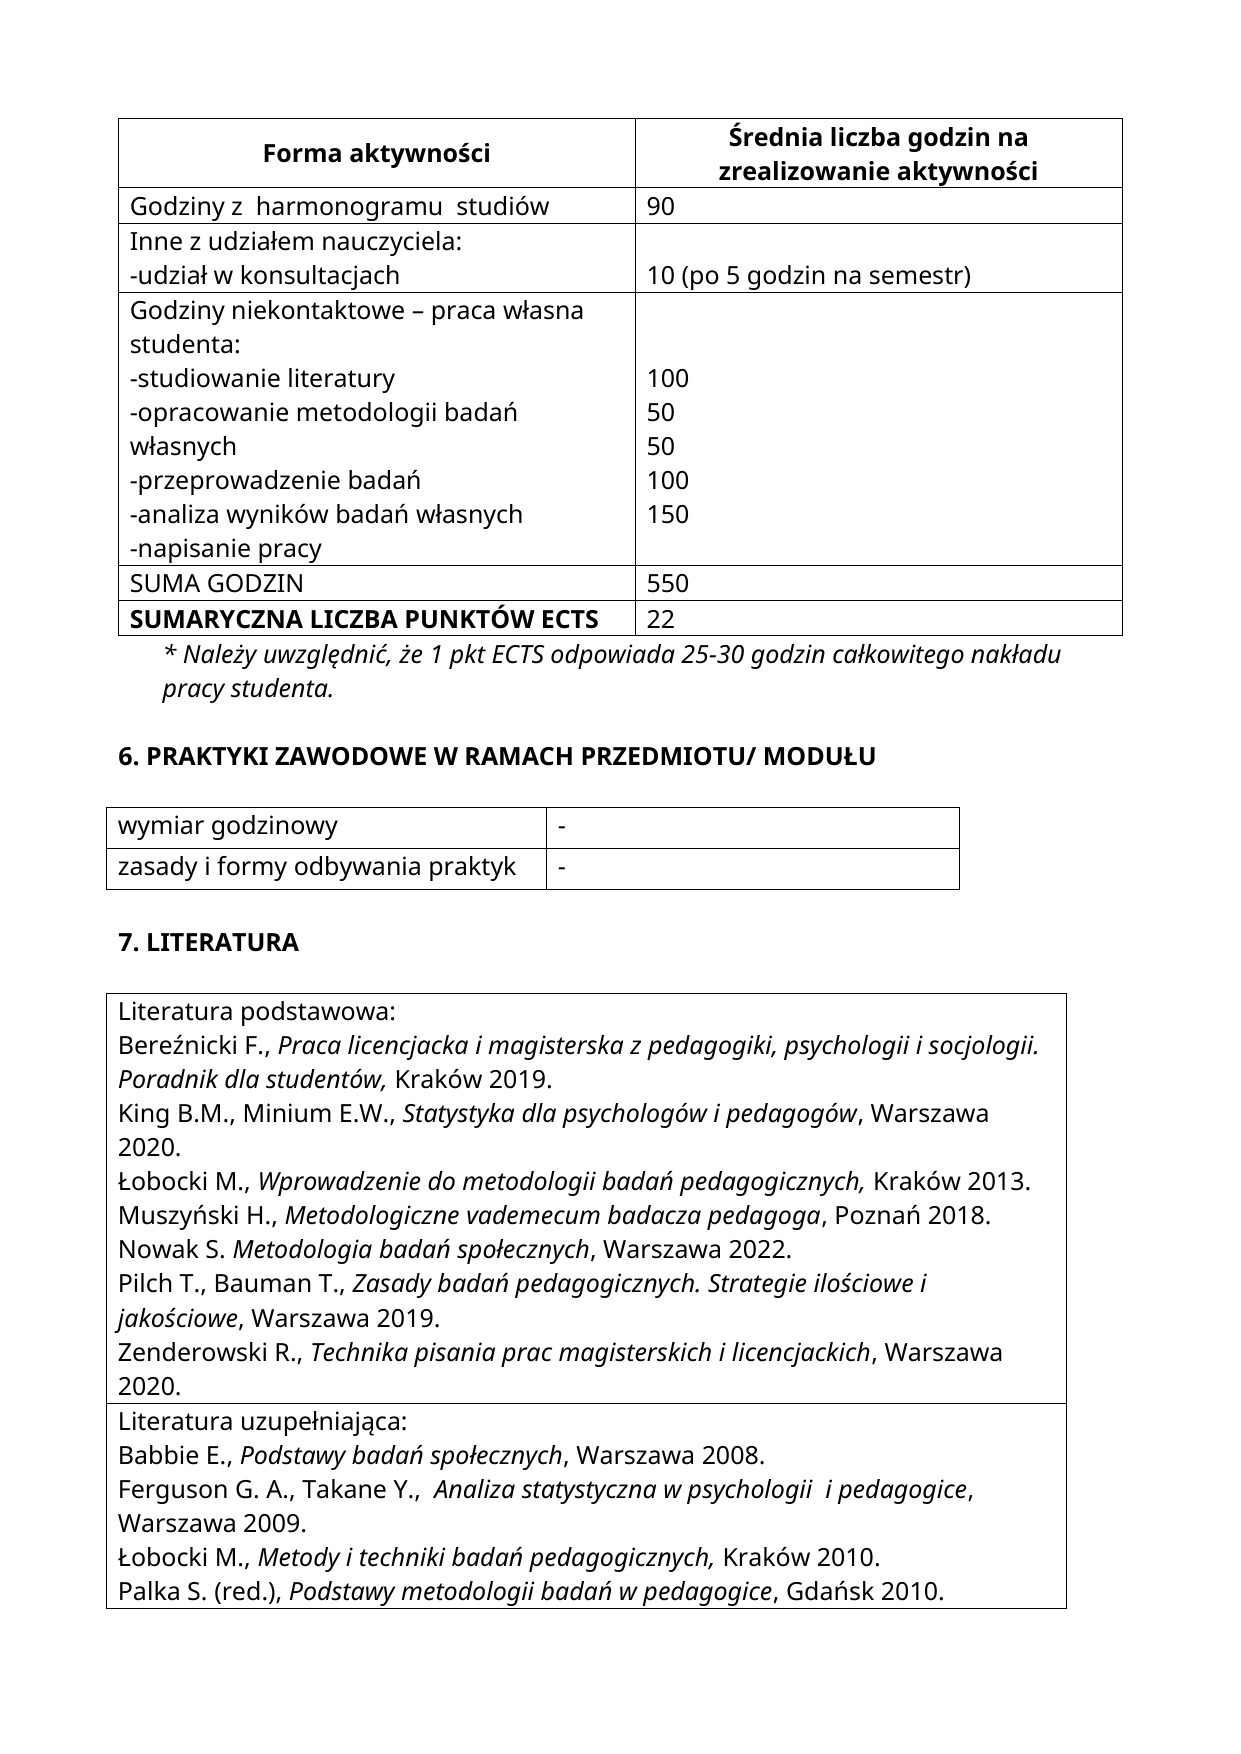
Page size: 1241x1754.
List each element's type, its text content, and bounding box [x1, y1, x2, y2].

table_cell Godziny niekontaktowe – praca własna studenta: -studiowanie literatury -opracowanie metodologii badań własnych -przeprowadzenie badań -analiza wyników badań własnych -napisanie pracy [119, 293, 635, 565]
text * Należy uwzględnić, że 1 pkt ECTS odpowiada 25-30 godzin całkowitego nakładu pracy studenta. [162, 636, 1122, 704]
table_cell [107, 1404, 1066, 1608]
table_header Forma aktywności [119, 119, 635, 187]
table_cell 550 [636, 566, 1122, 600]
table_header Średnia liczba godzin na zrealizowanie aktywności [636, 119, 1122, 187]
table_cell zasady i formy odbywania praktyk [107, 849, 546, 889]
table_cell 90 [636, 188, 1122, 222]
text 7. LITERATURA [118, 924, 1122, 958]
text 6. PRAKTYKI ZAWODOWE W RAMACH PRZEDMIOTU/ MODUŁU [118, 738, 1122, 773]
table_cell Inne z udziałem nauczyciela: -udział w konsultacjach [119, 224, 635, 292]
table_cell 100 50 50 100 150 [636, 293, 1122, 565]
table_cell 10 (po 5 godzin na semestr) [636, 224, 1122, 292]
table_cell - [547, 849, 959, 889]
table_cell Godziny z harmonogramu studiów [119, 188, 635, 222]
table_cell 22 [636, 601, 1122, 635]
table_header Literatura podstawowa: Bereźnicki F., Praca licencjacka i magisterska z pedagogiki, psychologii i socjologii. Poradnik dla studentów, Kraków 2019. King B.M., Minium E.W., Statystyka dla psychologów i pedagogów, Warszawa 2020. Łobocki M., Wprowadzenie do metodologii badań pedagogicznych, Kraków 2013. Muszyński H., Metodologiczne vademecum badacza pedagoga, Poznań 2018. Nowak S. Metodologia badań społecznych, Warszawa 2022. Pilch T., Bauman T., Zasady badań pedagogicznych. Strategie ilościowe i jakościowe, Warszawa 2019. Zenderowski R., Technika pisania prac magisterskich i licencjackich, Warszawa 2020. [107, 994, 1066, 1402]
table_cell SUMARYCZNA LICZBA PUNKTÓW ECTS [119, 601, 635, 635]
table_header - [547, 808, 959, 848]
table_header wymiar godzinowy [107, 808, 546, 848]
table_cell SUMA GODZIN [119, 566, 635, 600]
